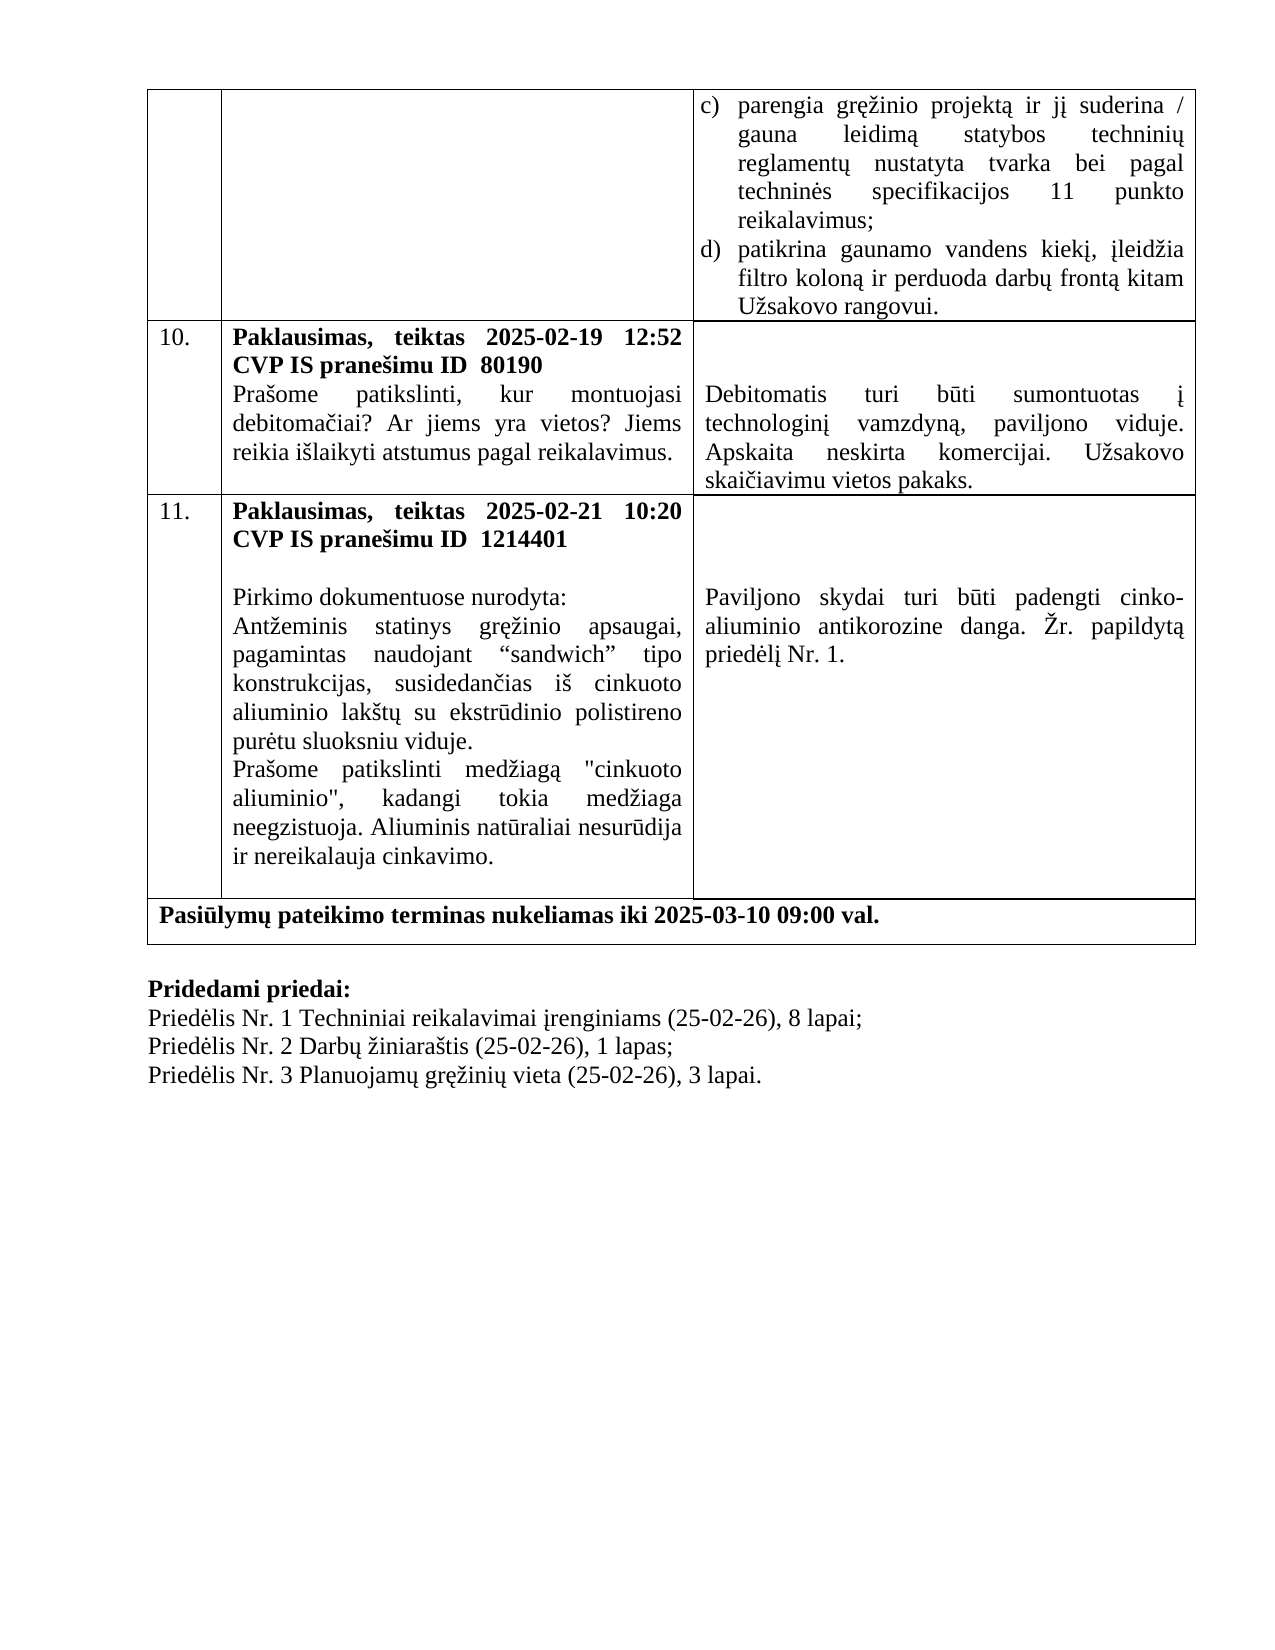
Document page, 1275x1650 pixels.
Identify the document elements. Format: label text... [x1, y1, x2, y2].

table_cell 11. [148, 495, 221, 898]
table_cell Paviljono skydai turi būti padengti cinko- aliuminio antikorozine danga. Žr. papildytą priedėlį Nr. 1. [694, 496, 1195, 898]
text Priedėlis Nr. 3 Planuojamų gręžinių vieta (25-02-26), 3 lapai. [148, 1060, 1216, 1089]
table_cell Pasiūlymų pateikimo terminas nukeliamas iki 2025-03-10 09:00 val. [148, 899, 1195, 944]
table_cell 9. [148, 90, 221, 320]
table_cell Paklausimas, teiktas 2025-02-19 12:52 CVP IS pranešimu ID 80190 Prašome patikslinti, kur montuojasi debitomačiai? Ar jiems yra vietos? Jiems reikia išlaikyti atstumus pagal reikalavimus. [222, 321, 693, 494]
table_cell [694, 90, 1195, 320]
text Pridedami priedai: [148, 974, 1216, 1003]
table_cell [222, 90, 693, 320]
table_cell Debitomatis turi būti sumontuotas į technologinį vamzdyną, paviljono viduje. Apskaita neskirta komercijai. Užsakovo skaičiavimu vietos pakaks. [694, 322, 1195, 494]
table_cell 10. [148, 321, 221, 494]
table_cell Paklausimas, teiktas 2025-02-21 10:20 CVP IS pranešimu ID 1214401 Pirkimo dokumentuose nurodyta: Antžeminis statinys gręžinio apsaugai, pagamintas naudojant “sandwich” tipo konstrukcijas, susidedančias iš cinkuoto aliuminio lakštų su ekstrūdinio polistireno purėtu sluoksniu viduje. Prašome patikslinti medžiagą "cinkuoto aliuminio", kadangi tokia medžiaga neegzistuoja. Aliuminis natūraliai nesurūdija ir nereikalauja cinkavimo. [222, 495, 693, 898]
text Priedėlis Nr. 2 Darbų žiniaraštis (25-02-26), 1 lapas; [148, 1031, 1216, 1060]
text Priedėlis Nr. 1 Techniniai reikalavimai įrenginiams (25-02-26), 8 lapai; [148, 1003, 1216, 1031]
